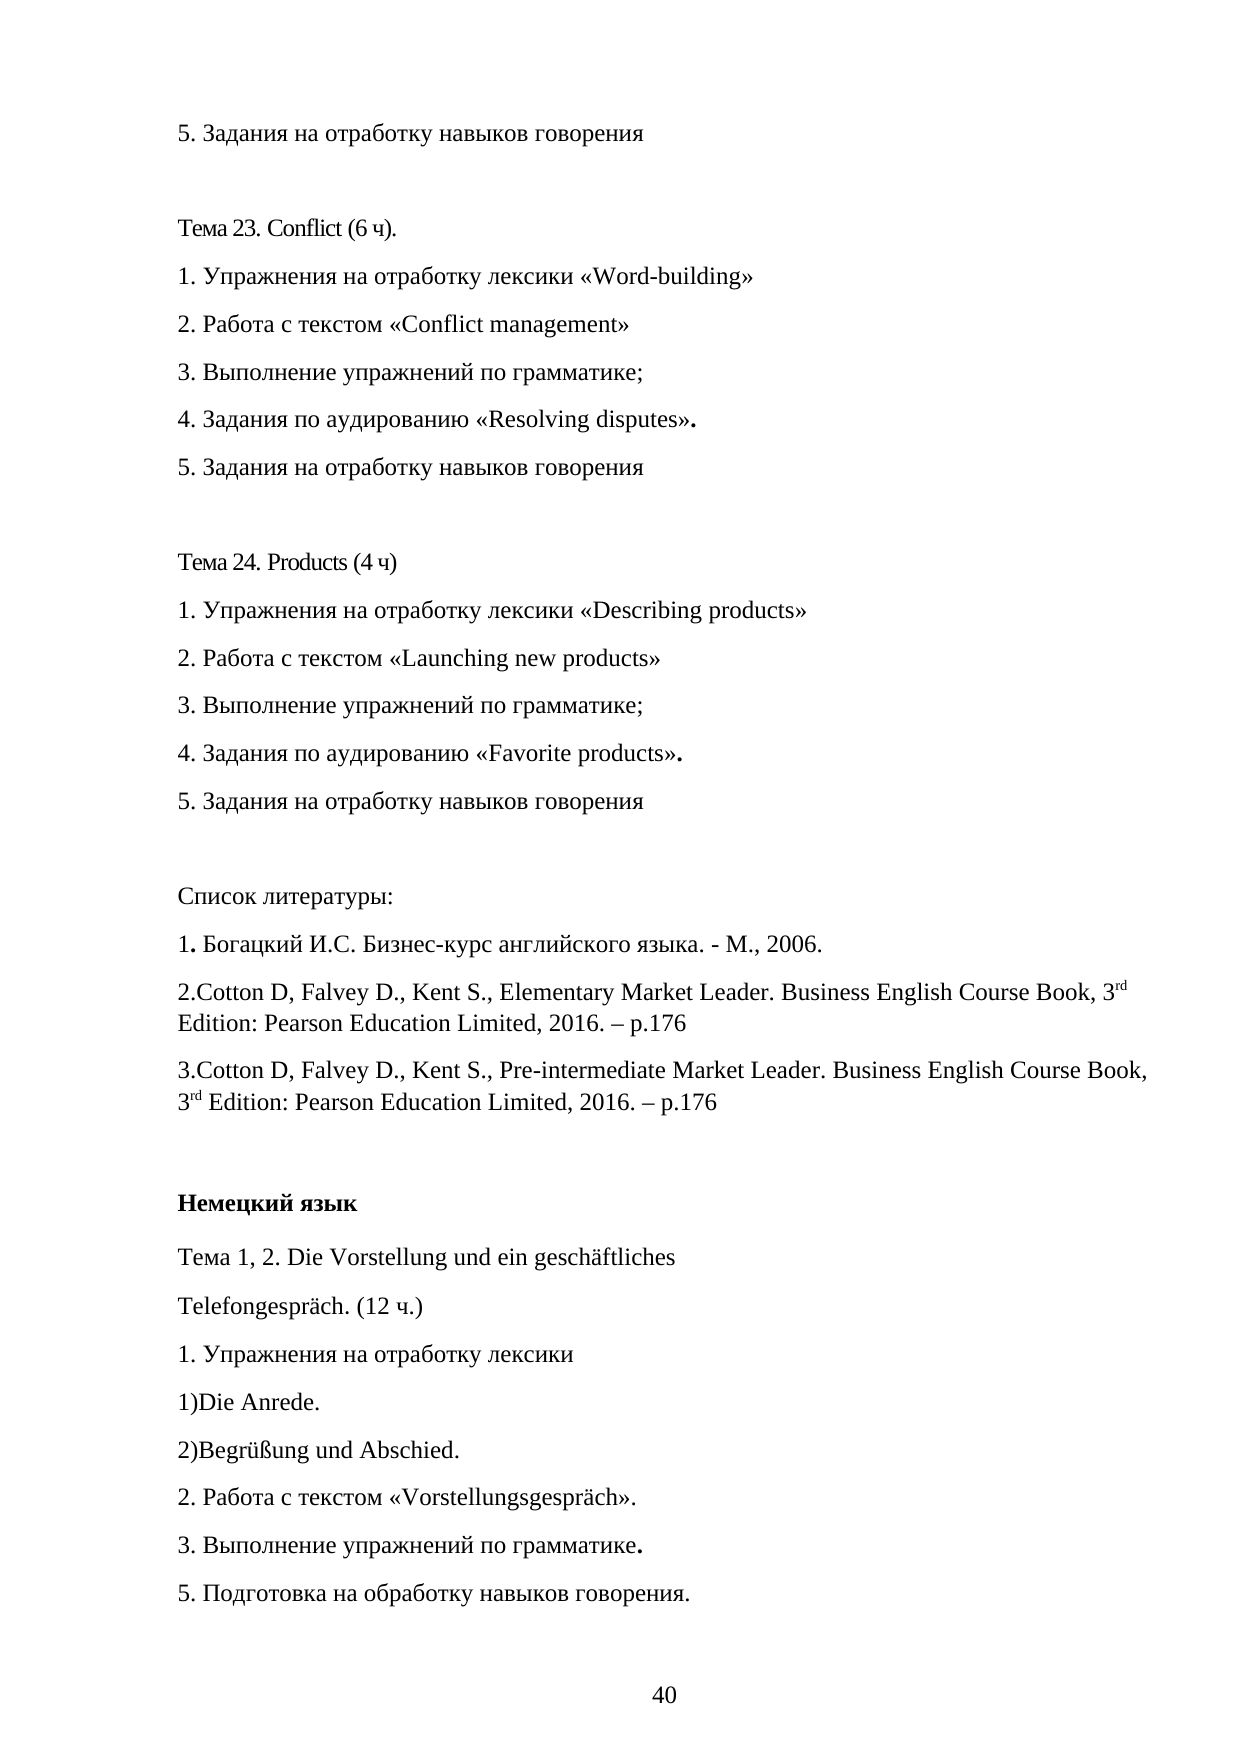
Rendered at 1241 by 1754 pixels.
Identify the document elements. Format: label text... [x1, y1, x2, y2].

text Тема 1, 2. Die Vorstellung und ein geschäftliches [177, 1242, 1152, 1271]
text 3. Выполнение упражнений по грамматике; [177, 691, 1152, 719]
text 2.Cotton D, Falvey D., Kent S., Elementary Market Leader. Business English Course Book, 3rd Edition: Pearson Education Limited, 2016. – p.176 [177, 977, 1152, 1037]
text 5. Подготовка на обработку навыков говорения. [177, 1578, 1152, 1607]
text 2. Работа с текстом «Vorstellungsgespräch». [177, 1482, 1152, 1511]
text 1)Die Anrede. [177, 1387, 1152, 1416]
text 2. Работа с текстом «Launching new products» [177, 643, 1152, 672]
text 5. Задания на отработку навыков говорения [177, 786, 1152, 815]
text 3.Cotton D, Falvey D., Kent S., Pre-intermediate Market Leader. Business English Course Book, 3rd Edition: Pearson Education Limited, 2016. – p.176 [177, 1056, 1152, 1115]
text Telefongespräch. (12 ч.) [177, 1290, 1152, 1320]
text Тема 23. Conflict (6 ч). [177, 213, 1152, 242]
text 4. Задания по аудированию «Favorite products». [177, 738, 1152, 767]
text 1. Упражнения на отработку лексики «Describing products» [177, 595, 1152, 624]
text 3. Выполнение упражнений по грамматике. [177, 1530, 1152, 1559]
text 5. Задания на отработку навыков говорения [177, 452, 1152, 481]
text 5. Задания на отработку навыков говорения [177, 118, 1152, 147]
text 1. Упражнения на отработку лексики «Word-building» [177, 261, 1152, 290]
text 1. Богацкий И.С. Бизнес-курс английского языка. - М., 2006. [177, 929, 1152, 958]
text Список литературы: [177, 881, 1152, 910]
text 1. Упражнения на отработку лексики [177, 1339, 1152, 1368]
text Тема 24. Products (4 ч) [177, 547, 1152, 576]
text 2. Работа с текстом «Conflict management» [177, 309, 1152, 338]
text 2)Begrüßung und Abschied. [177, 1435, 1152, 1463]
text Немецкий язык [177, 1188, 1152, 1217]
text 4. Задания по аудированию «Resolving disputes». [177, 404, 1152, 433]
text 3. Выполнение упражнений по грамматике; [177, 357, 1152, 385]
